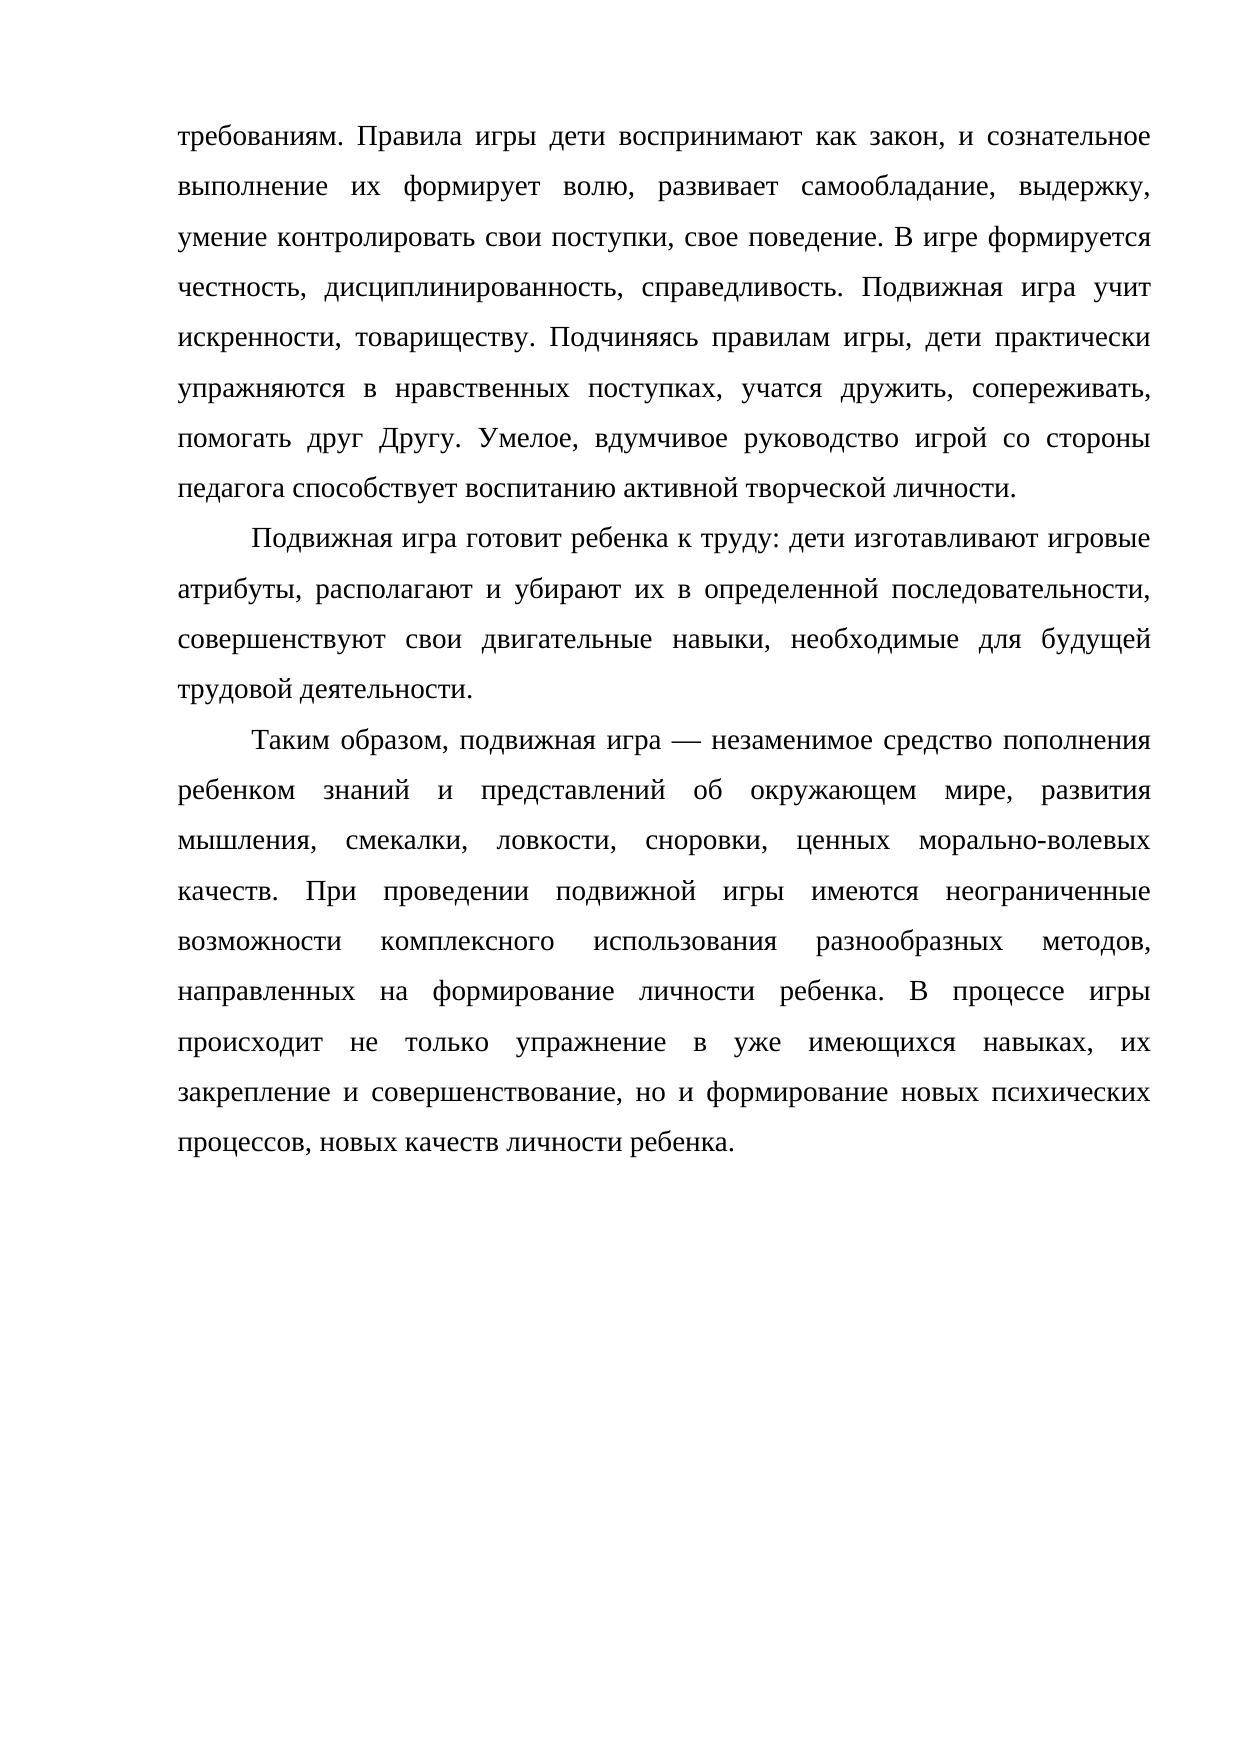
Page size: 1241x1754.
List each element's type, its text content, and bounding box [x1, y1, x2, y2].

text Подвижная игра готовит ребенка к труду: дети изготавливают игровые атрибуты, располагают и убирают их в определенной последовательности, совершенствуют свои двигательные навыки, необходимые для будущей трудовой деятельности. [177, 521, 1152, 705]
text Таким образом, подвижная игра — незаменимое средство пополнения ребенком знаний и представлений об окружающем мире, развития мышления, смекалки, ловкости, сноровки, ценных морально-волевых качеств. При проведении подвижной игры имеются неограниченные возможности комплексного использования разнообразных методов, направленных на формирование личности ребенка. В процессе игры происходит не только упражнение в уже имеющихся навыках, их закрепление и совершенствование, но и формирование новых психических процессов, новых качеств личности ребенка. [177, 722, 1152, 1158]
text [177, 118, 1152, 504]
